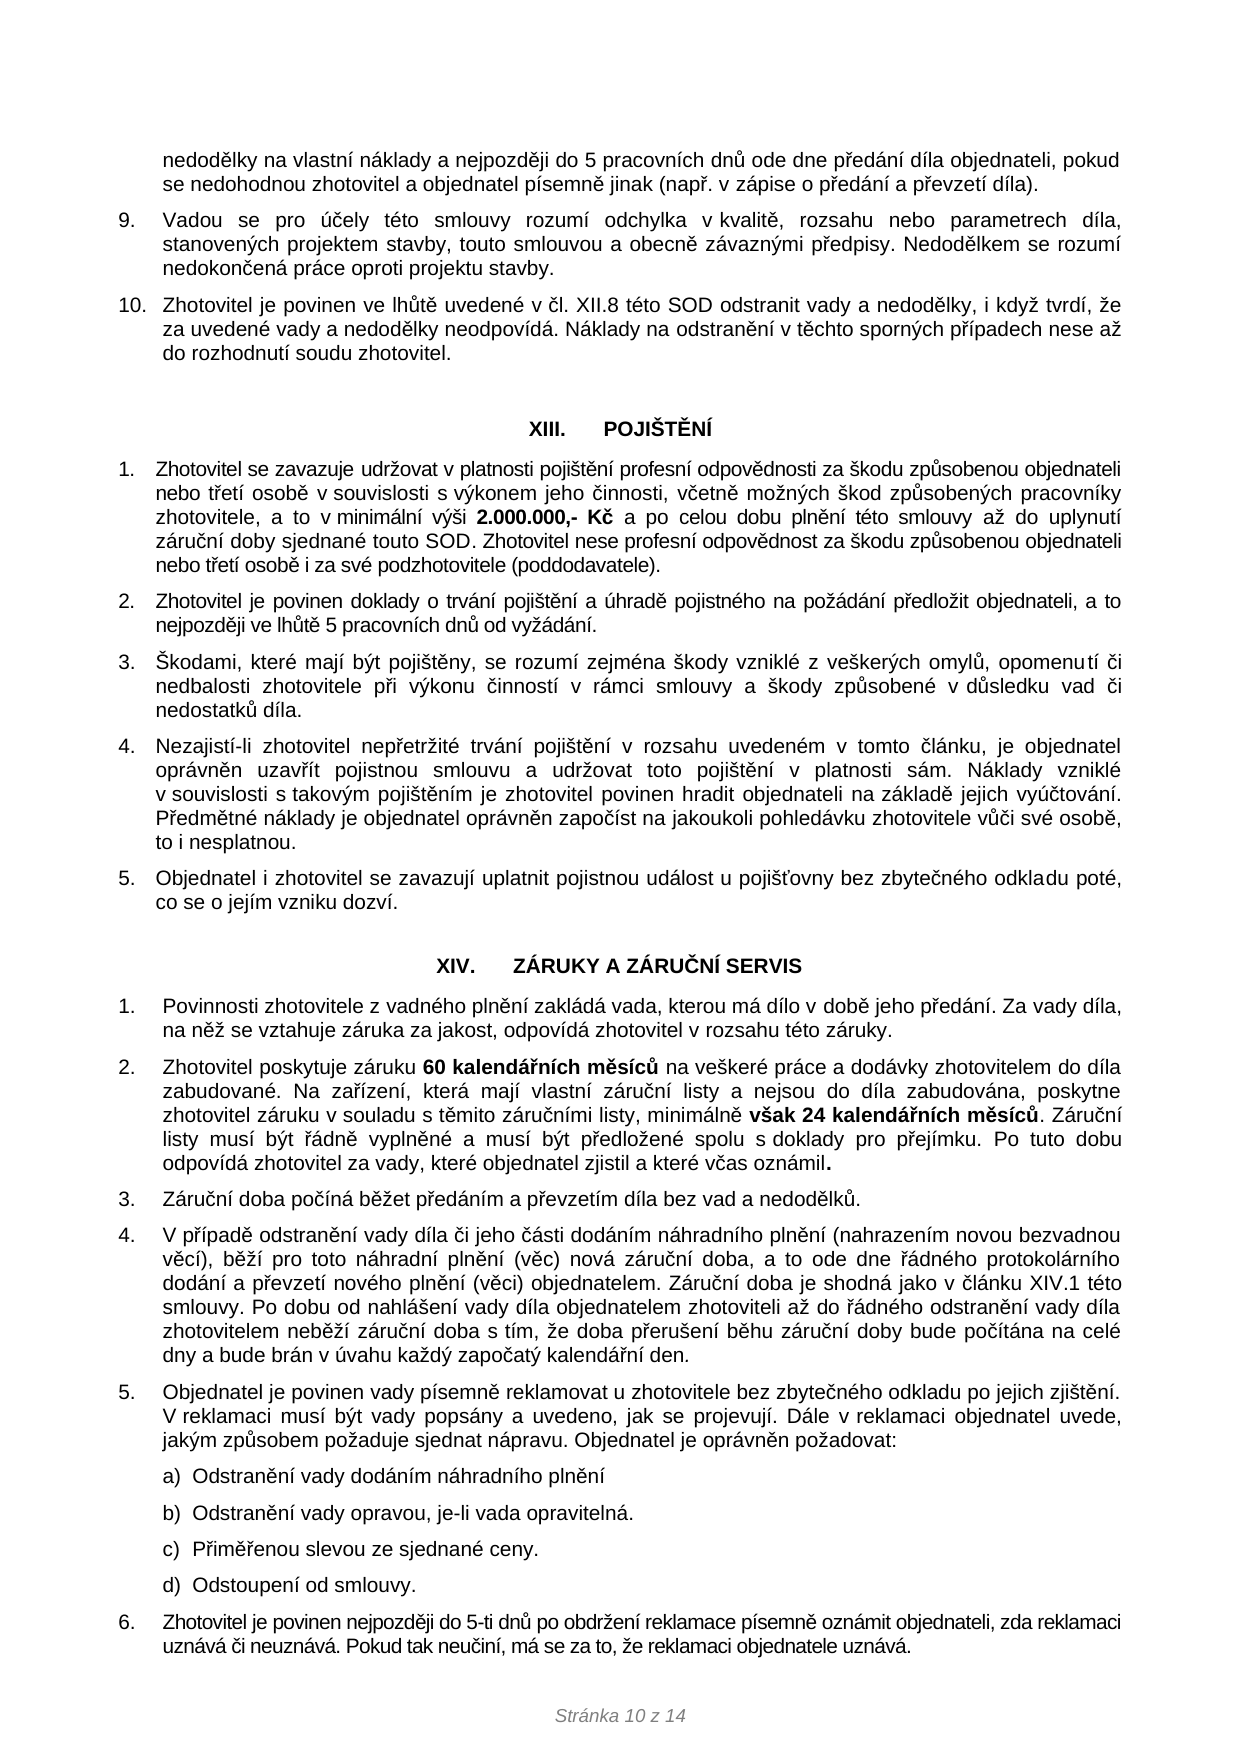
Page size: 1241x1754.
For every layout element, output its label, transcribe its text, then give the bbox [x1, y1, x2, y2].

list Záruční doba počíná běžet předáním a převzetím díla bez vad a nedodělků. [118, 1187, 1122, 1211]
list Zhotovitel poskytuje záruku 60 kalendářních měsíců na veškeré práce a dodávky zhotovitelem do díla zabudované. Na zařízení, která mají vlastní záruční listy a nejsou do díla zabudována, poskytne zhotovitel záruku v souladu s těmito záručními listy, minimálně však 24 kalendářních měsíců. Záruční listy musí být řádně vyplněné a musí být předložené spolu s doklady pro přejímku. Po tuto dobu odpovídá zhotovitel za vady, které objednatel zjistil a které včas oznámil. [118, 1054, 1122, 1174]
list Nezajistí-li zhotovitel nepřetržité trvání pojištění v rozsahu uvedeném v tomto článku, je objednatel oprávněn uzavřít pojistnou smlouvu a udržovat toto pojištění v platnosti sám. Náklady vzniklé v souvislosti s takovým pojištěním je zhotovitel povinen hradit objednateli na základě jejich vyúčtování. Předmětné náklady je objednatel oprávněn započíst na jakoukoli pohledávku zhotovitele vůči své osobě, to i nesplatnou. [118, 734, 1122, 854]
list Objednatel je povinen vady písemně reklamovat u zhotovitele bez zbytečného odkladu po jejich zjištění. V reklamaci musí být vady popsány a uvedeno, jak se projevují. Dále v reklamaci objednatel uvede, jakým způsobem požaduje sjednat nápravu. Objednatel je oprávněn požadovat: [118, 1379, 1122, 1451]
list Objednatel i zhotovitel se zavazují uplatnit pojistnou událost u pojišťovny bez zbytečného odkladu poté, co se o jejím vzniku dozví. [118, 866, 1122, 914]
list Škodami, které mají být pojištěny, se rozumí zejména škody vzniklé z veškerých omylů, opomenutí či nedbalosti zhotovitele při výkonu činností v rámci smlouvy a škody způsobené v důsledku vad či nedostatků díla. [118, 649, 1122, 721]
list Záruky a záruční servis [156, 954, 1122, 978]
list Zhotovitel je povinen ve lhůtě uvedené v čl. XII.8 této SOD odstranit vady a nedodělky, i když tvrdí, že za uvedené vady a nedodělky neodpovídá. Náklady na odstranění v těchto sporných případech nese až do rozhodnutí soudu zhotovitel. [118, 292, 1122, 364]
list Odstoupení od smlouvy. [162, 1573, 1122, 1597]
list Odstranění vady opravou, je-li vada opravitelná. [162, 1500, 1122, 1524]
list Zhotovitel se zavazuje udržovat v platnosti pojištění profesní odpovědnosti za škodu způsobenou objednateli nebo třetí osobě v souvislosti s výkonem jeho činnosti, včetně možných škod způsobených pracovníky zhotovitele, a to v minimální výši 2.000.000,- Kč a po celou dobu plnění této smlouvy až do uplynutí záruční doby sjednané touto SOD. Zhotovitel nese profesní odpovědnost za škodu způsobenou objednateli nebo třetí osobě i za své podzhotovitele (poddodavatele). [118, 457, 1122, 577]
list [118, 148, 1122, 196]
list POJIŠTĚNÍ [156, 417, 1122, 441]
list Odstranění vady dodáním náhradního plnění [162, 1464, 1122, 1488]
list Vadou se pro účely této smlouvy rozumí odchylka v kvalitě, rozsahu nebo parametrech díla, stanovených projektem stavby, touto smlouvou a obecně závaznými předpisy. Nedodělkem se rozumí nedokončená práce oproti projektu stavby. [118, 208, 1122, 280]
list Zhotovitel je povinen nejpozději do 5-ti dnů po obdržení reklamace písemně oznámit objednateli, zda reklamaci uznává či neuznává. Pokud tak neučiní, má se za to, že reklamaci objednatele uznává. [118, 1610, 1122, 1658]
list Povinnosti zhotovitele z vadného plnění zakládá vada, kterou má dílo v době jeho předání. Za vady díla, na něž se vztahuje záruka za jakost, odpovídá zhotovitel v rozsahu této záruky. [118, 994, 1122, 1042]
list Zhotovitel je povinen doklady o trvání pojištění a úhradě pojistného na požádání předložit objednateli, a to nejpozději ve lhůtě 5 pracovních dnů od vyžádání. [118, 589, 1122, 637]
list Přiměřenou slevou ze sjednané ceny. [162, 1537, 1122, 1561]
list V případě odstranění vady díla či jeho části dodáním náhradního plnění (nahrazením novou bezvadnou věcí), běží pro toto náhradní plnění (věc) nová záruční doba, a to ode dne řádného protokolárního dodání a převzetí nového plnění (věci) objednatelem. Záruční doba je shodná jako v článku XIV.1 této smlouvy. Po dobu od nahlášení vady díla objednatelem zhotoviteli až do řádného odstranění vady díla zhotovitelem neběží záruční doba s tím, že doba přerušení běhu záruční doby bude počítána na celé dny a bude brán v úvahu každý započatý kalendářní den. [118, 1223, 1122, 1367]
